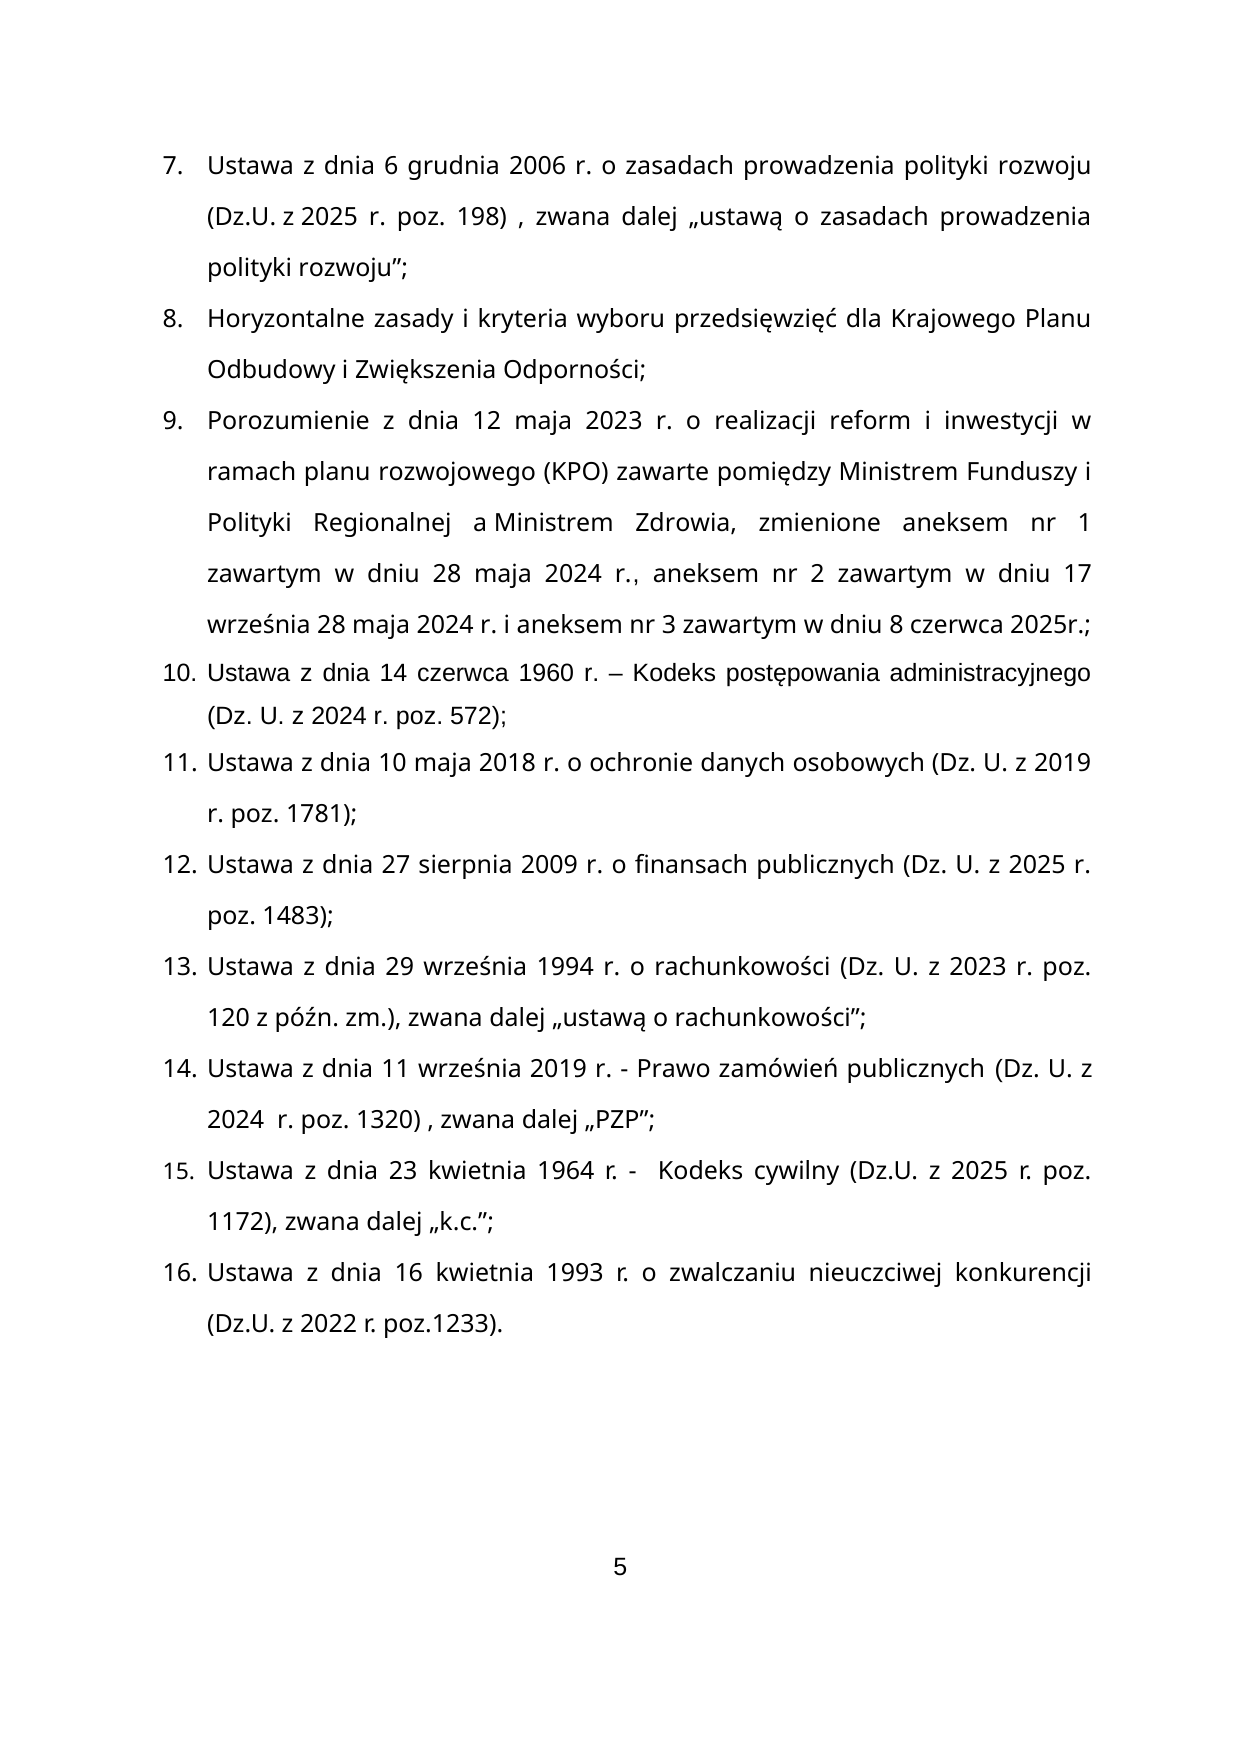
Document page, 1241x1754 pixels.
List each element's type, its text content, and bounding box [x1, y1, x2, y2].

list Horyzontalne zasady i kryteria wyboru przedsięwzięć dla Krajowego Planu Odbudowy i Zwiększenia Odporności; [162, 301, 1092, 386]
list Ustawa z dnia 10 maja 2018 r. o ochronie danych osobowych (Dz. U. z 2019 r. poz. 1781); [162, 744, 1092, 829]
list Ustawa z dnia 29 września 1994 r. o rachunkowości (Dz. U. z 2023 r. poz. 120 z późn. zm.), zwana dalej „ustawą o rachunkowości”; [162, 948, 1092, 1034]
list Ustawa z dnia 16 kwietnia 1993 r. o zwalczaniu nieuczciwej konkurencji (Dz.U. z 2022 r. poz.1233). [162, 1255, 1092, 1340]
list Ustawa z dnia 6 grudnia 2006 r. o zasadach prowadzenia polityki rozwoju (Dz.U. z 2025 r. poz. 198) , zwana dalej „ustawą o zasadach prowadzenia polityki rozwoju”; [162, 148, 1092, 284]
list Ustawa z dnia 14 czerwca 1960 r. – Kodeks postępowania administracyjnego (Dz. U. z 2024 r. poz. 572); [162, 658, 1092, 730]
list Ustawa z dnia 27 sierpnia 2009 r. o finansach publicznych (Dz. U. z 2025 r. poz. 1483); [162, 846, 1092, 932]
list Ustawa z dnia 23 kwietnia 1964 r. - Kodeks cywilny (Dz.U. z 2025 r. poz. 1172), zwana dalej „k.c.”; [162, 1153, 1092, 1238]
list Porozumienie z dnia 12 maja 2023 r. o realizacji reform i inwestycji w ramach planu rozwojowego (KPO) zawarte pomiędzy Ministrem Funduszy i Polityki Regionalnej a Ministrem Zdrowia, zmienione aneksem nr 1 zawartym w dniu 28 maja 2024 r., aneksem nr 2 zawartym w dniu 17 września 28 maja 2024 r. i aneksem nr 3 zawartym w dniu 8 czerwca 2025r.; [162, 403, 1092, 641]
list Ustawa z dnia 11 września 2019 r. - Prawo zamówień publicznych (Dz. U. z 2024 r. poz. 1320) , zwana dalej „PZP”; [162, 1051, 1092, 1136]
